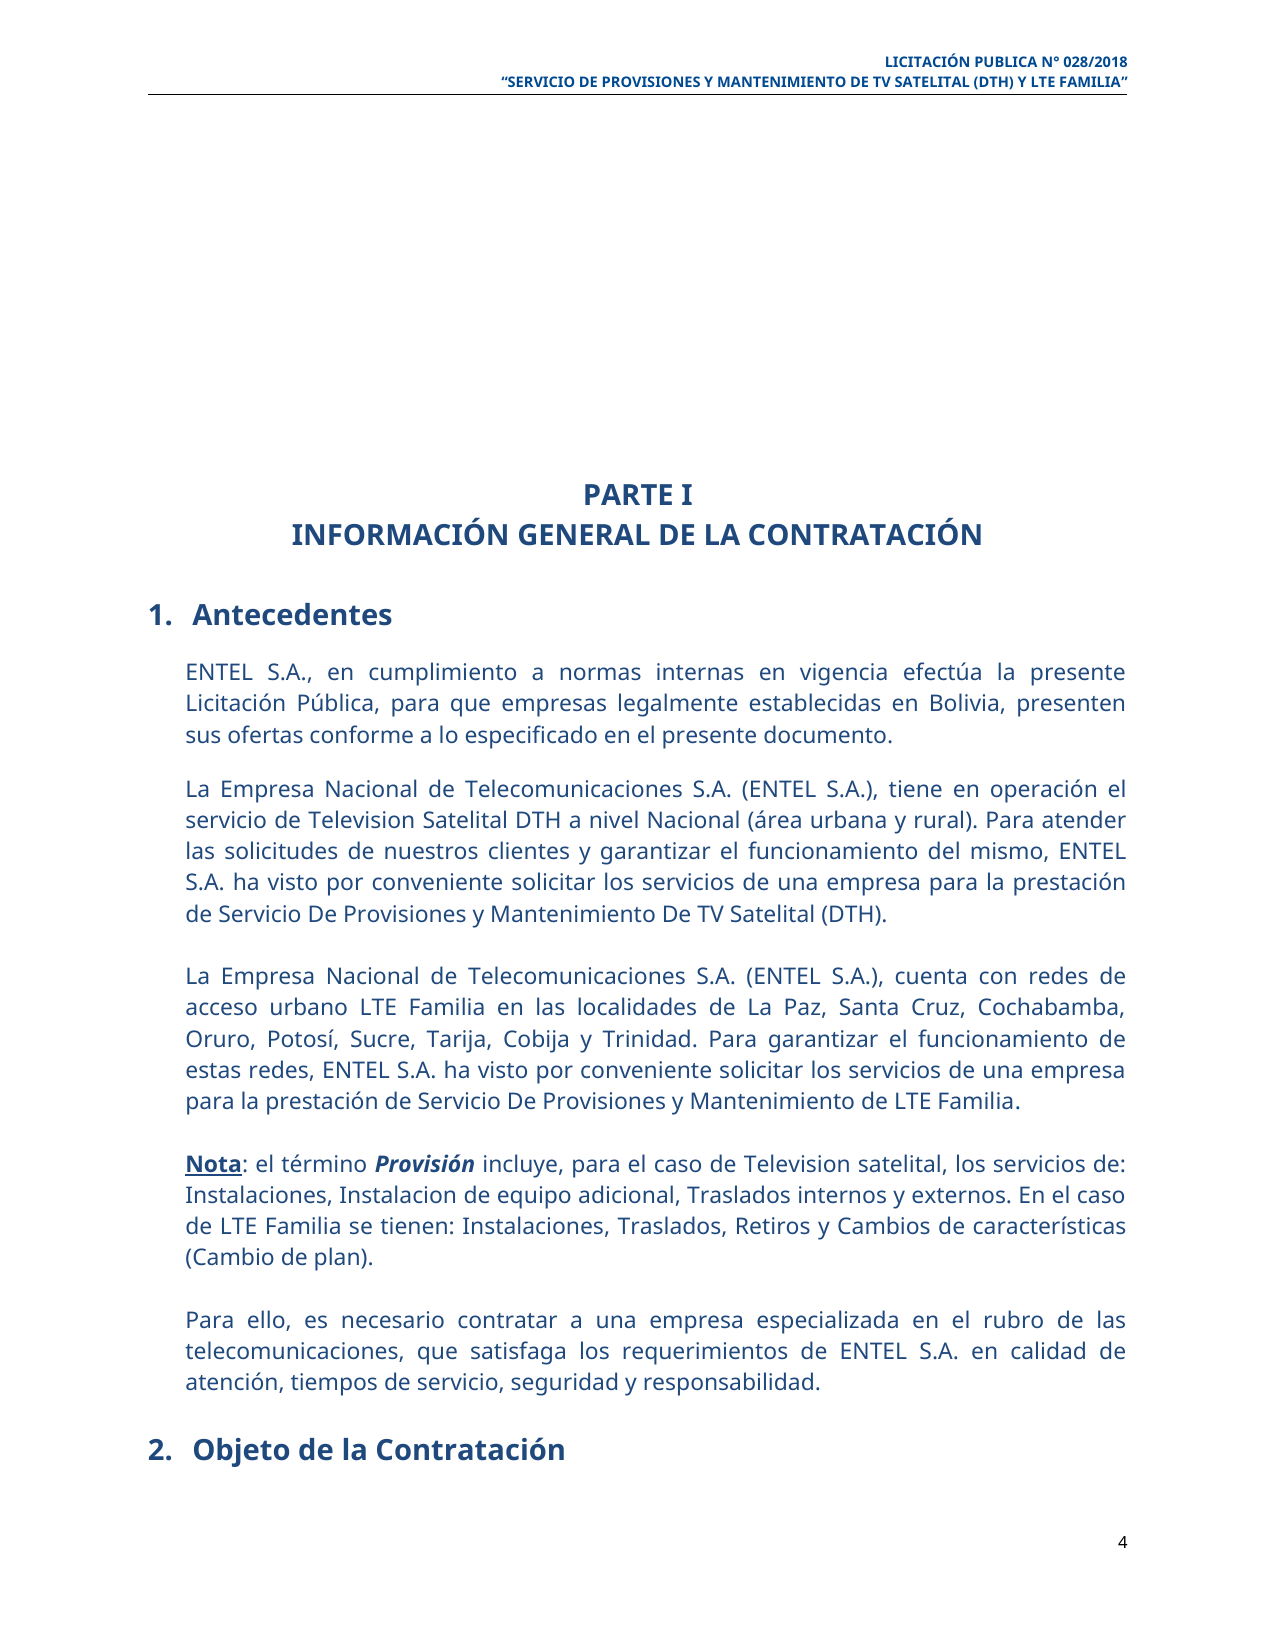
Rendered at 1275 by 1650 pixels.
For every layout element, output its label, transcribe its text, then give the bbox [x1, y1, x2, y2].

list Antecedentes [148, 594, 1127, 633]
text La Empresa Nacional de Telecomunicaciones S.A. (ENTEL S.A.), cuenta con redes de acceso urbano LTE Familia en las localidades de La Paz, Santa Cruz, Cochabamba, Oruro, Potosí, Sucre, Tarija, Cobija y Trinidad. Para garantizar el funcionamiento de estas redes, ENTEL S.A. ha visto por conveniente solicitar los servicios de una empresa para la prestación de Servicio De Provisiones y Mantenimiento de LTE Familia. [185, 960, 1127, 1116]
text Nota: el término Provisión incluye, para el caso de Television satelital, los servicios de: Instalaciones, Instalacion de equipo adicional, Traslados internos y externos. En el caso de LTE Familia se tienen: Instalaciones, Traslados, Retiros y Cambios de características (Cambio de plan). [185, 1148, 1127, 1273]
subtitle PARTE I [148, 475, 1127, 514]
text ENTEL S.A., en cumplimiento a normas internas en vigencia efectúa la presente Licitación Pública, para que empresas legalmente establecidas en Bolivia, presenten sus ofertas conforme a lo especificado en el presente documento. [185, 656, 1127, 750]
text INFORMACIÓN GENERAL DE LA CONTRATACIÓN [148, 514, 1127, 554]
text La Empresa Nacional de Telecomunicaciones S.A. (ENTEL S.A.), tiene en operación el servicio de Television Satelital DTH a nivel Nacional (área urbana y rural). Para atender las solicitudes de nuestros clientes y garantizar el funcionamiento del mismo, ENTEL S.A. ha visto por conveniente solicitar los servicios de una empresa para la prestación de Servicio De Provisiones y Mantenimiento De TV Satelital (DTH). [185, 773, 1127, 929]
text Para ello, es necesario contratar a una empresa especializada en el rubro de las telecomunicaciones, que satisfaga los requerimientos de ENTEL S.A. en calidad de atención, tiempos de servicio, seguridad y responsabilidad. [185, 1304, 1127, 1398]
list Objeto de la Contratación [148, 1429, 1127, 1468]
